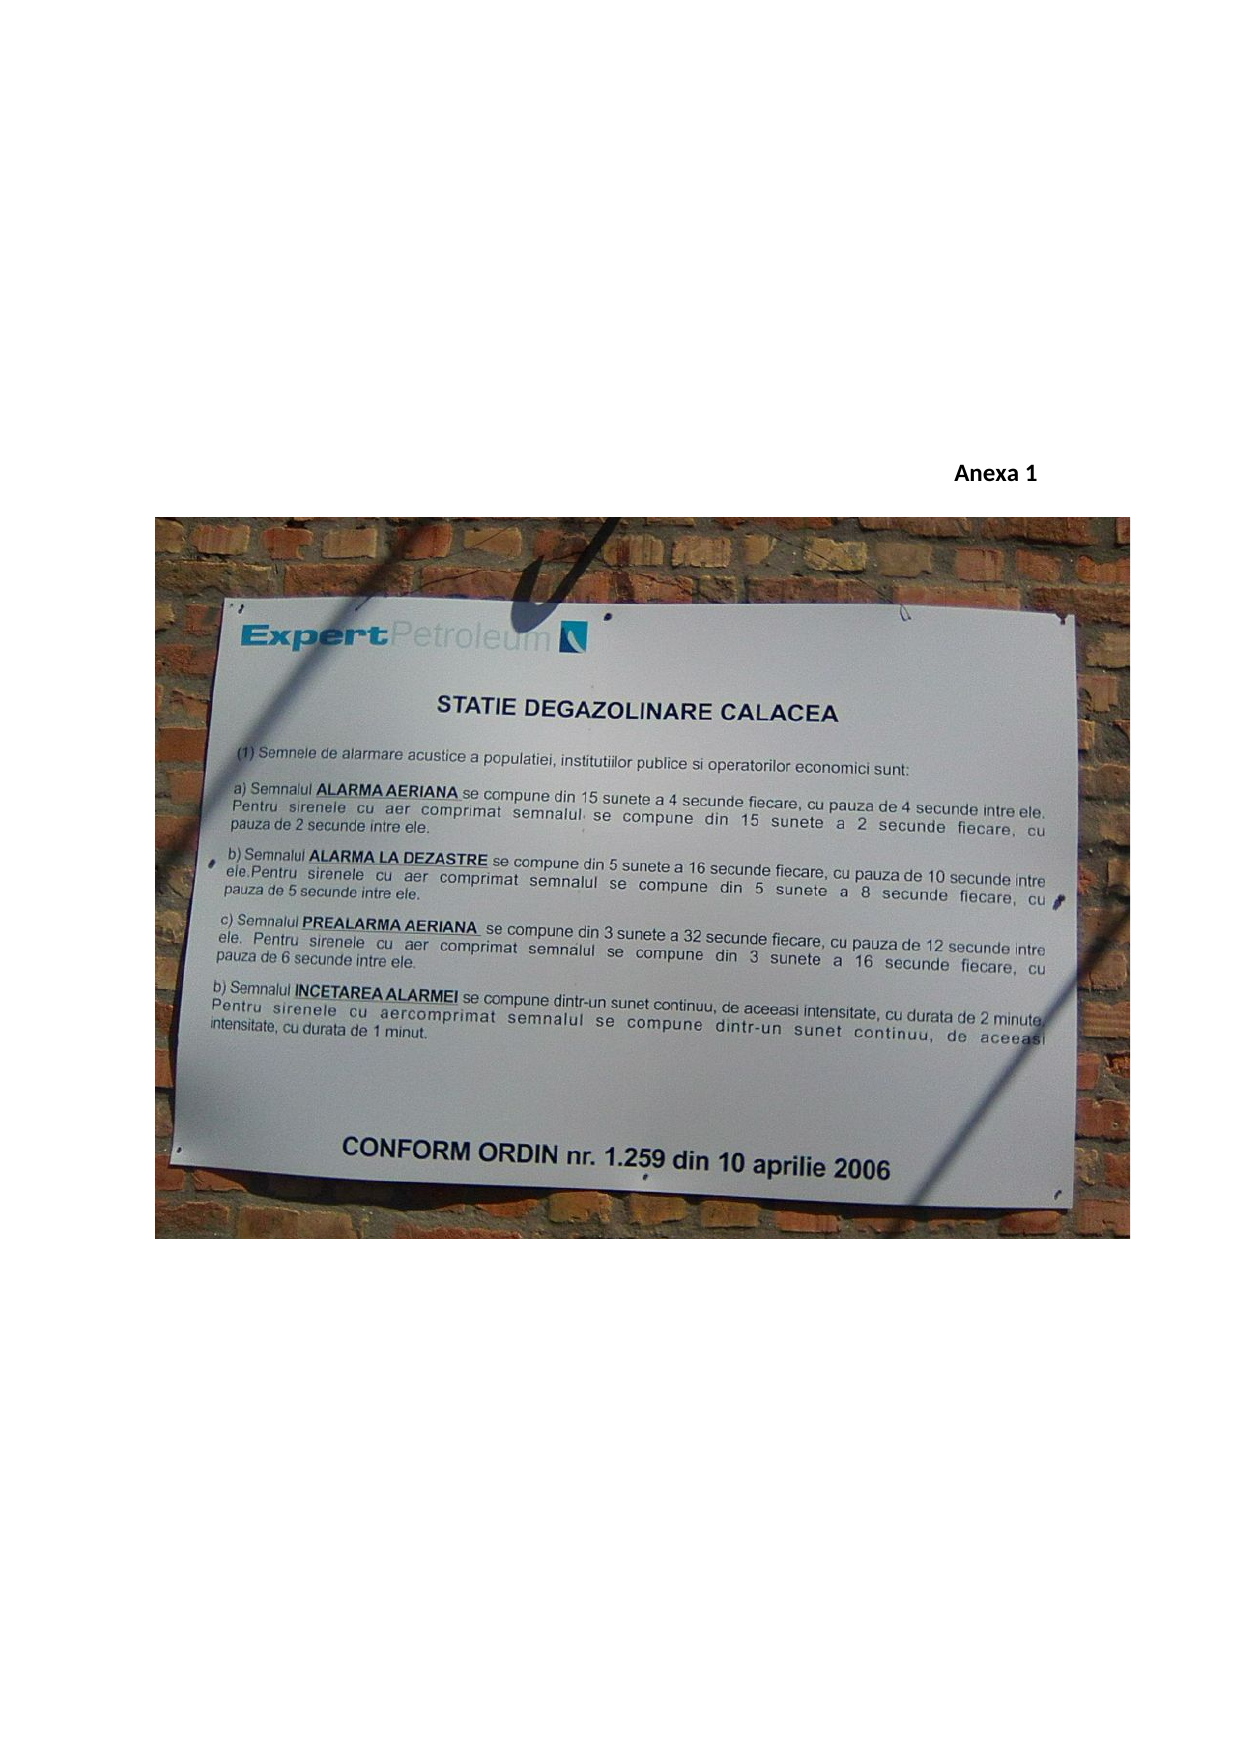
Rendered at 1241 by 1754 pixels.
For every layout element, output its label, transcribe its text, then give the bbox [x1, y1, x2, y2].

picture [155, 517, 1130, 1239]
text Anexa 1 [105, 457, 1180, 487]
